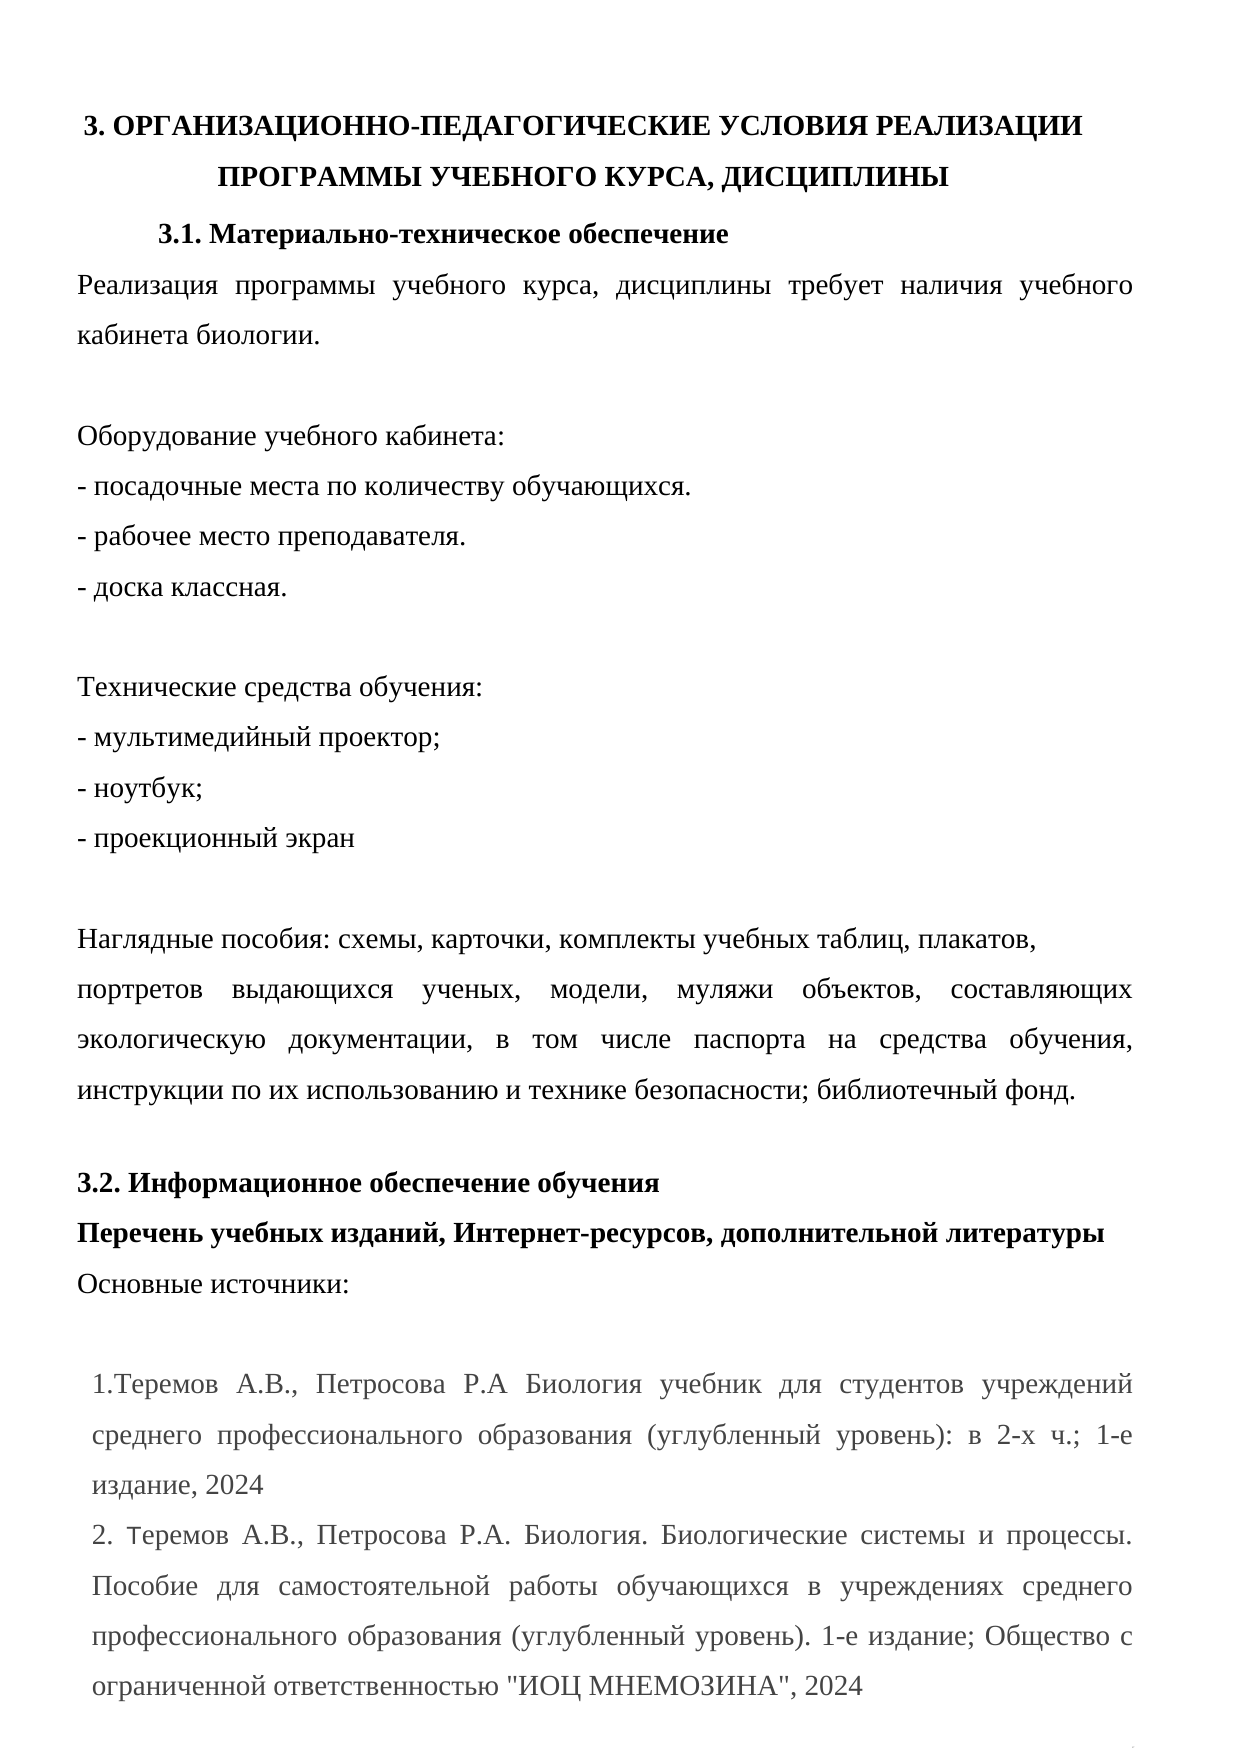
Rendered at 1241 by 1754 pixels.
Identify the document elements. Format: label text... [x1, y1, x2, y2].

text Технические средства обучения: [77, 669, 1134, 703]
subtitle Перечень учебных изданий, Интернет-ресурсов, дополнительной литературы [77, 1216, 1134, 1249]
subtitle 3.2. Информационное обеспечение обучения [77, 1165, 1134, 1199]
text - мультимедийный проектор; [77, 719, 1134, 753]
text Наглядные пособия: схемы, карточки, комплекты учебных таблиц, плакатов, [77, 921, 1134, 954]
text Реализация программы учебного курса, дисциплины требует наличия учебного кабинета биологии. [77, 267, 1134, 351]
text - ноутбук; [77, 770, 1134, 803]
text 1.Теремов А.В., Петросова Р.А Биология учебник для студентов учреждений среднего профессионального образования (углубленный уровень): в 2-х ч.; 1-е издание, 2024 [92, 1366, 1134, 1501]
text Основные источники: [77, 1266, 1134, 1299]
text - рабочее место преподавателя. [77, 518, 1134, 552]
title ПРОГРАММЫ УЧЕБНОГО КУРСА, ДИСЦИПЛИНЫ [33, 159, 1134, 192]
text портретов выдающихся ученых, модели, муляжи объектов, составляющих экологическую документации, в том числе паспорта на средства обучения, инструкции по их использованию и технике безопасности; библиотечный фонд. [77, 971, 1134, 1105]
title 3. ОРГАНИЗАЦИОННО-ПЕДАГОГИЧЕСКИЕ УСЛОВИЯ РЕАЛИЗАЦИИ [33, 108, 1134, 142]
text - доска классная. [77, 569, 1134, 602]
text - посадочные места по количеству обучающихся. [77, 468, 1134, 502]
text 2. Теремов А.В., Петросова Р.А. Биология. Биологические системы и процессы. Пособие для самостоятельной работы обучающихся в учреждениях среднего профессионального образования (углубленный уровень). 1-е издание; Общество с ограниченной ответственностью "ИОЦ МНЕМОЗИНА", 2024 [92, 1517, 1134, 1702]
text - проекционный экран [77, 820, 1134, 854]
text 3.1. Материально-техническое обеспечение [151, 216, 1122, 250]
text Оборудование учебного кабинета: [77, 418, 1134, 451]
